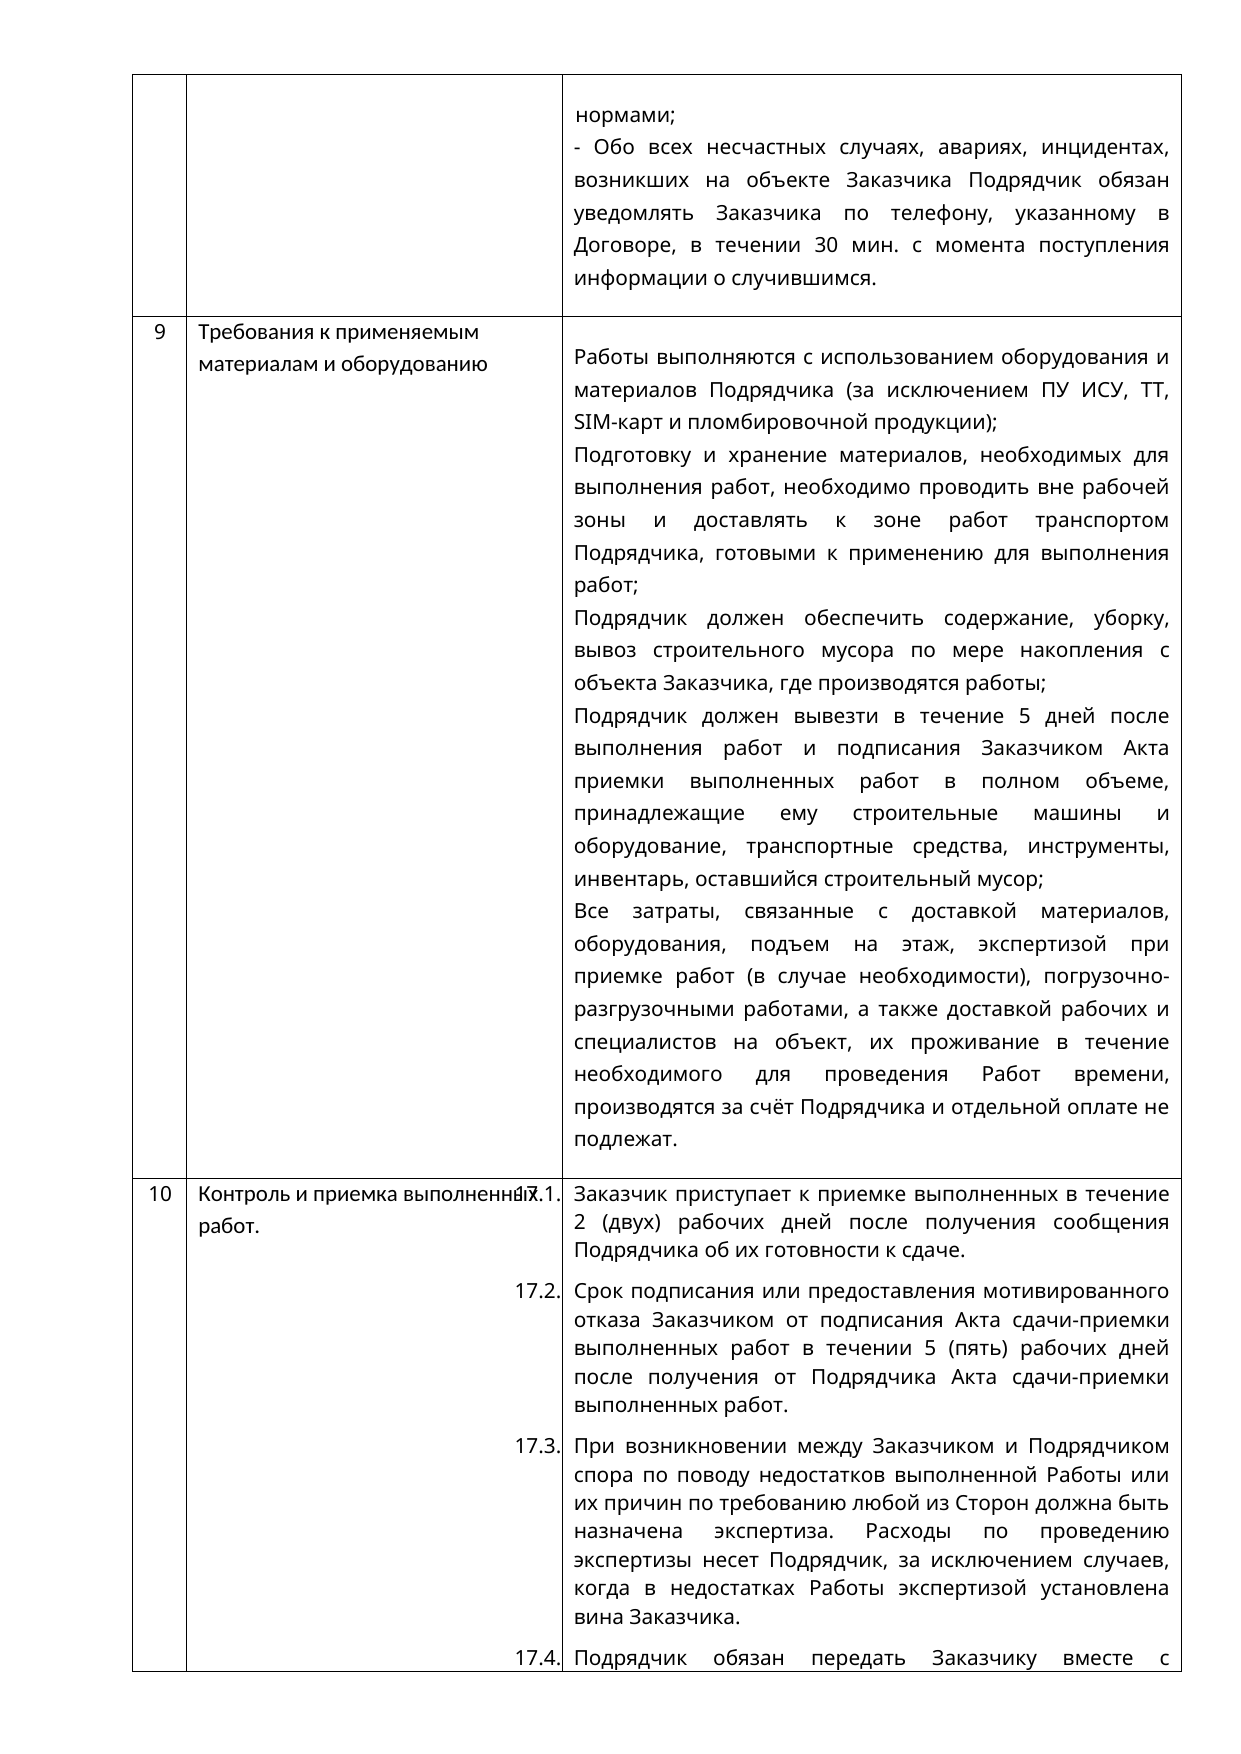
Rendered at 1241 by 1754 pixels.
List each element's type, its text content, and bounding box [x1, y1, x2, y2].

table_cell 10 [133, 1179, 186, 1671]
table_cell 8 [133, 75, 186, 316]
table_cell Работы выполняются с использованием оборудования и материалов Подрядчика (за исключением ПУ ИСУ, ТТ, SIM-карт и пломбировочной продукции); Подготовку и хранение материалов, необходимых для выполнения работ, необходимо проводить вне рабочей зоны и доставлять к зоне работ транспортом Подрядчика, готовыми к применению для выполнения работ; Подрядчик должен обеспечить содержание, уборку, вывоз строительного мусора по мере накопления с объекта Заказчика, где производятся работы; Подрядчик должен вывезти в течение 5 дней после выполнения работ и подписания Заказчиком Акта приемки выполненных работ в полном объеме, принадлежащие ему строительные машины и оборудование, транспортные средства, инструменты, инвентарь, оставшийся строительный мусор; Все затраты, связанные с доставкой материалов, оборудования, подъем на этаж, экспертизой при приемке работ (в случае необходимости), погрузочно-разгрузочными работами, а также доставкой рабочих и специалистов на объект, их проживание в течение необходимого для проведения Работ времени, производятся за счёт Подрядчика и отдельной оплате не подлежат. [563, 317, 1181, 1178]
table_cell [187, 75, 562, 316]
table_cell 9 [133, 317, 186, 1178]
table_cell Требования к применяемым материалам и оборудованию [187, 317, 562, 1178]
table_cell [187, 1179, 562, 1671]
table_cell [563, 75, 1181, 316]
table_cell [563, 1179, 1181, 1671]
